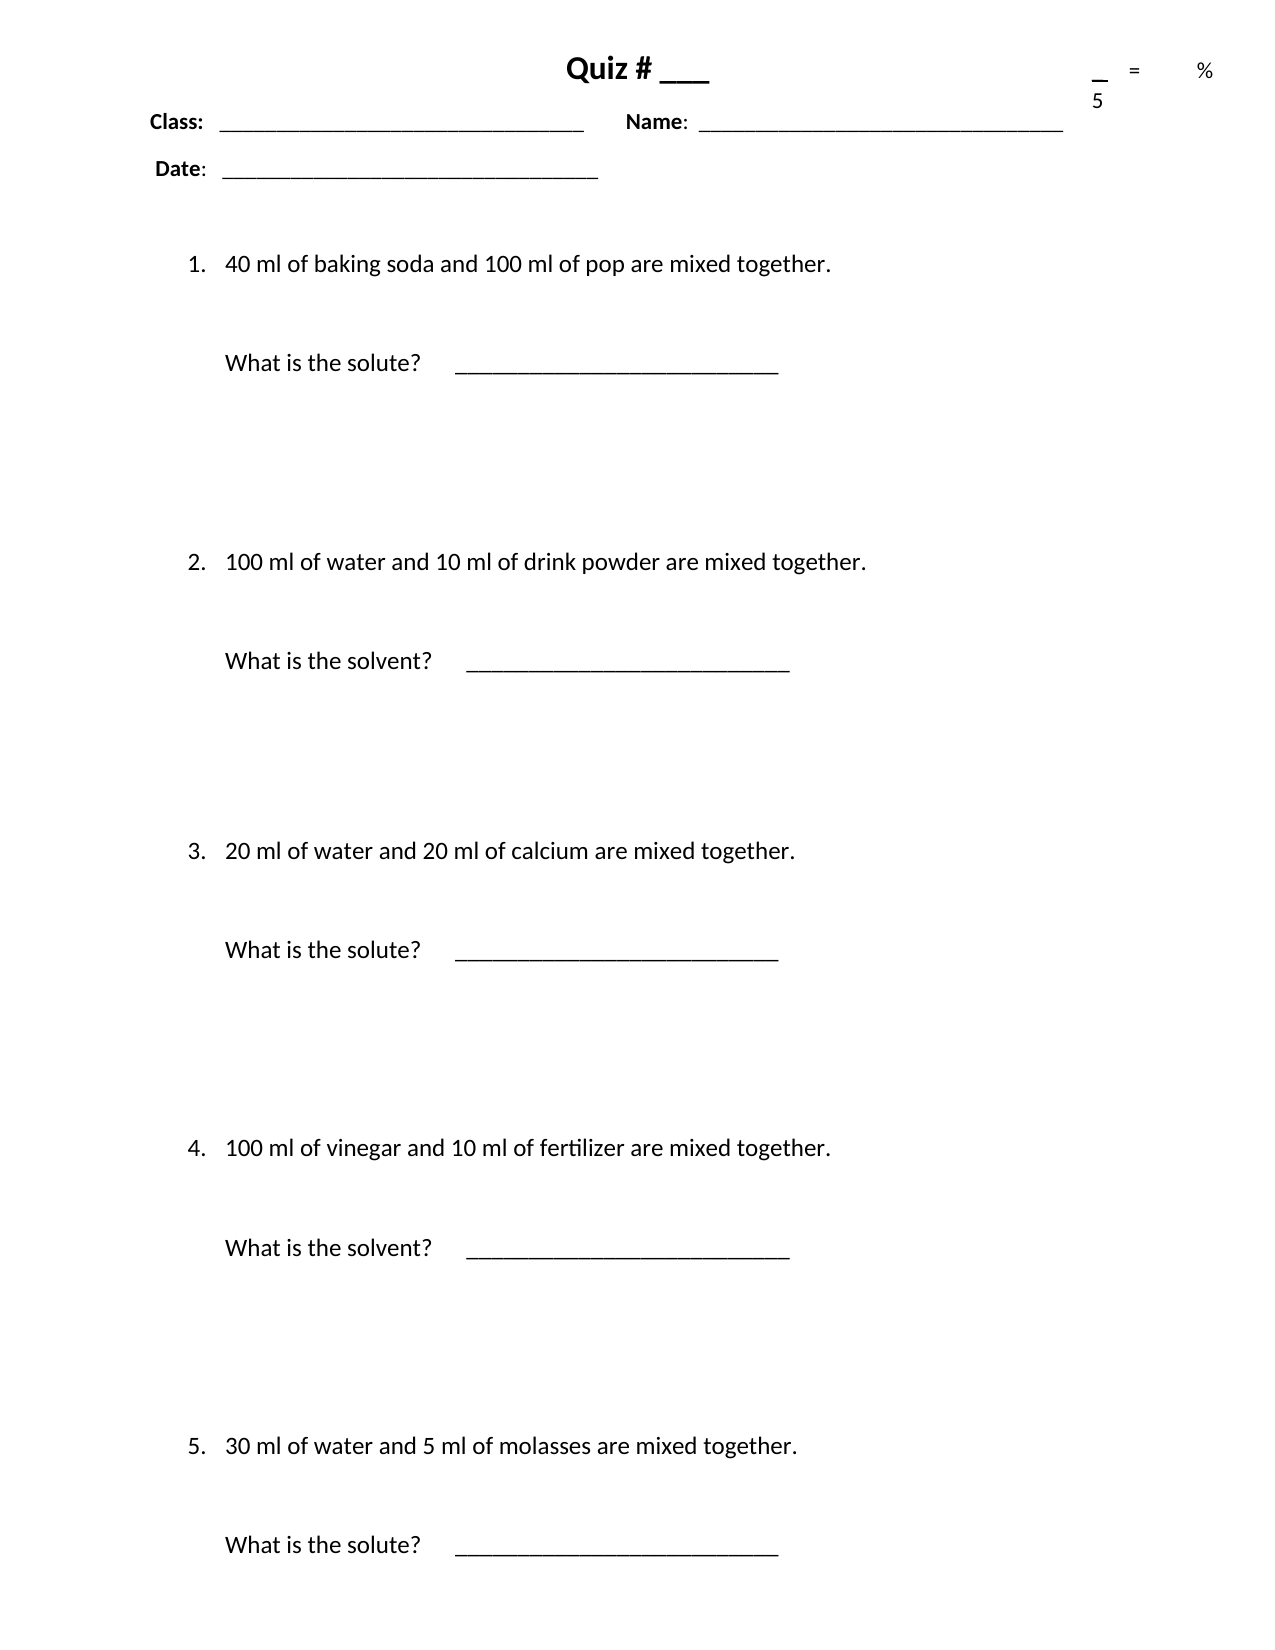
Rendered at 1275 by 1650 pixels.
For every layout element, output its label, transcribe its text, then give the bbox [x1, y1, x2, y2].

text What is the solute? __________________________ [150, 934, 1125, 965]
text What is the solute? __________________________ [150, 347, 1125, 378]
list 40 ml of baking soda and 100 ml of pop are mixed together. [187, 248, 1125, 279]
text What is the solvent? __________________________ [150, 1232, 1125, 1262]
text Quiz # ___ [150, 47, 1125, 88]
list 30 ml of water and 5 ml of molasses are mixed together. [187, 1430, 1125, 1461]
text Date: _________________________________ [150, 154, 1125, 182]
list 100 ml of vinegar and 10 ml of fertilizer are mixed together. [187, 1132, 1125, 1163]
list 100 ml of water and 10 ml of drink powder are mixed together. [187, 546, 1125, 576]
text What is the solute? __________________________ [150, 1529, 1125, 1560]
list 20 ml of water and 20 ml of calcium are mixed together. [187, 835, 1125, 866]
text What is the solvent? __________________________ [150, 645, 1125, 675]
text Class: ________________________________ Name: ________________________________ [150, 107, 1125, 136]
